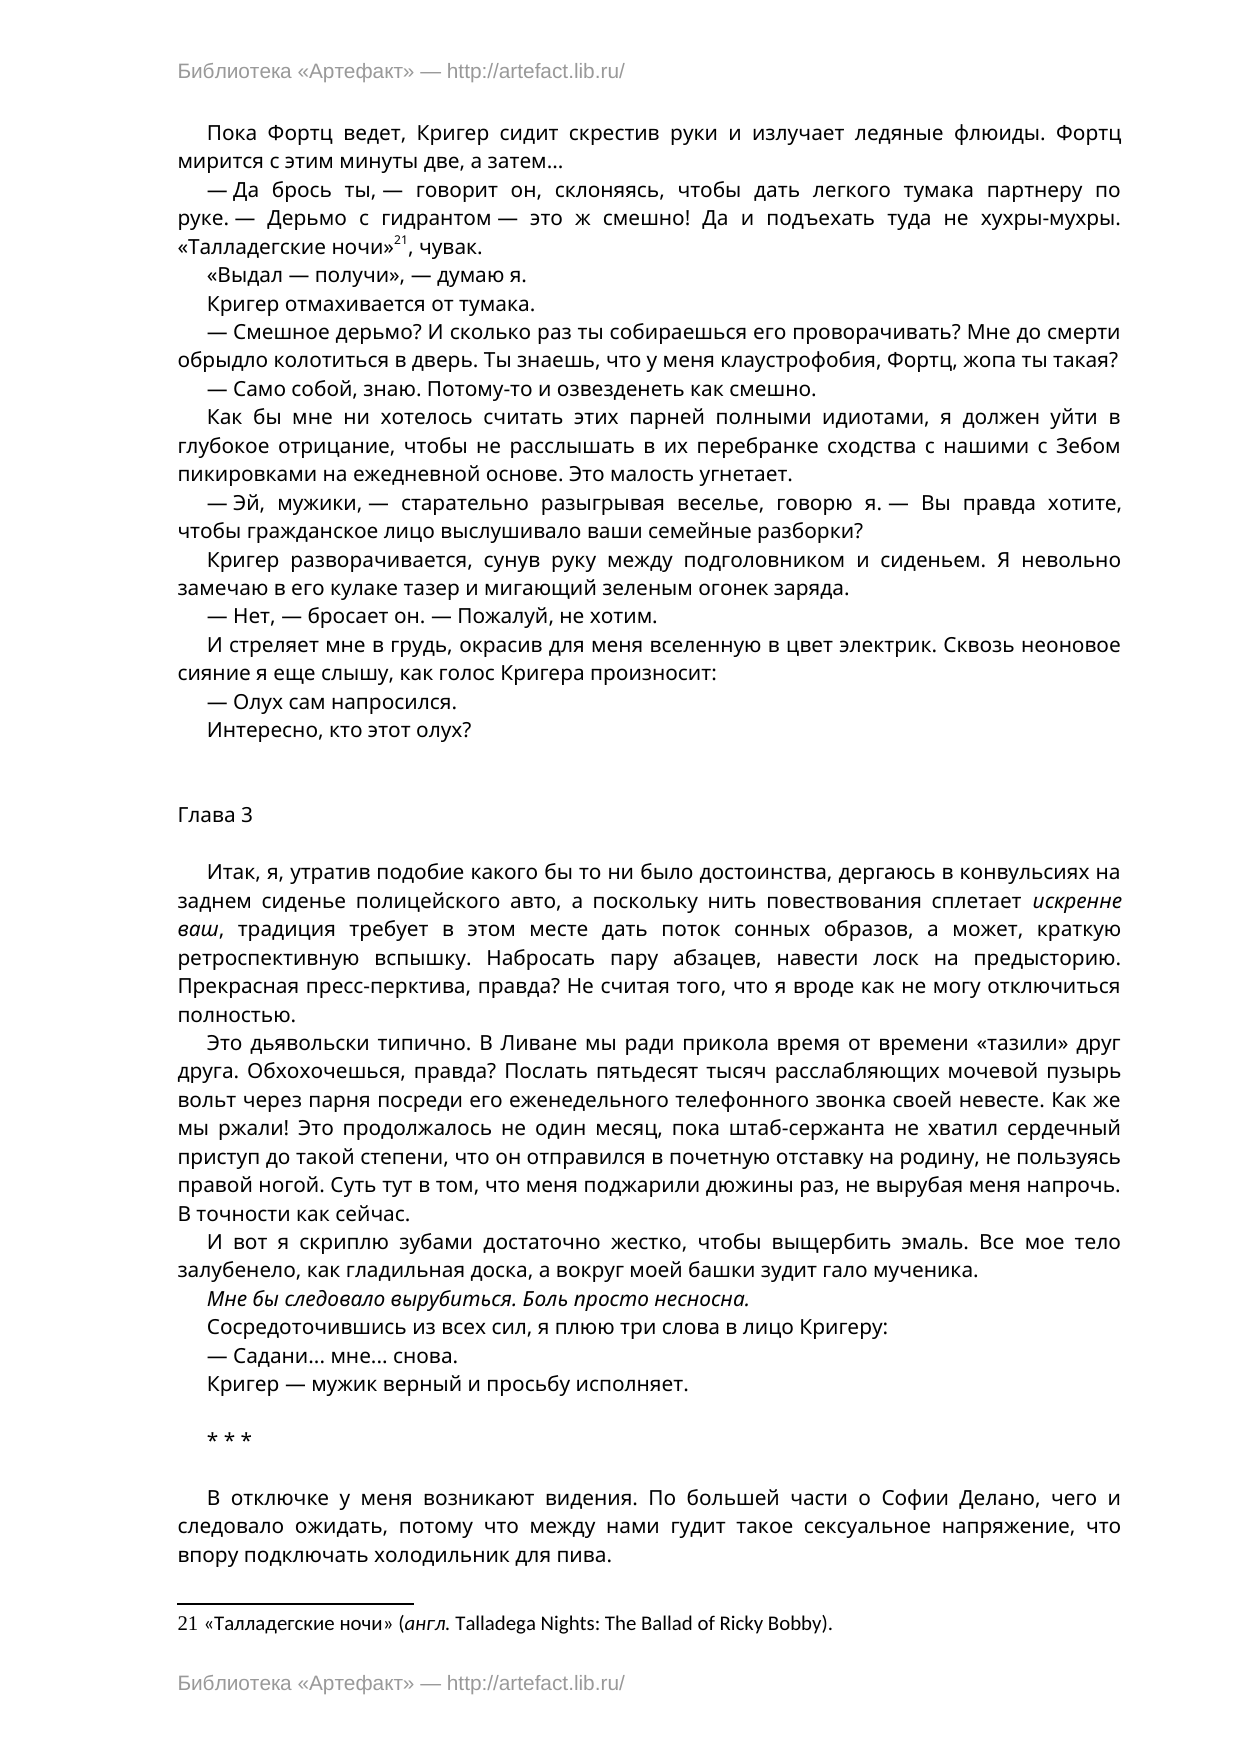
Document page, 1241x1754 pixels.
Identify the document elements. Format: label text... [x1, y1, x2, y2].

text Кригер отмахивается от тумака. [177, 289, 1122, 317]
text «Выдал — получи», — думаю я. [177, 260, 1122, 289]
text Интересно, кто этот олух? [177, 715, 1122, 744]
text Как бы мне ни хотелось считать этих парней полными идиотами, я должен уйти в глубокое отрицание, чтобы не расслышать в их перебранке сходства с нашими с Зебом пикировками на ежедневной основе. Это малость угнетает. [177, 402, 1122, 488]
text В отключке у меня возникают видения. По большей части о Софии Делано, чего и следовало ожидать, потому что между нами гудит такое сексуальное напряжение, что впору подключать холодильник для пива. [177, 1483, 1122, 1568]
text И стреляет мне в грудь, окрасив для меня вселенную в цвет электрик. Сквозь неоновое сияние я еще слышу, как голос Кригера произносит: [177, 630, 1122, 687]
subtitle Глава 3 [177, 801, 1122, 829]
text — Нет, — бросает он. — Пожалуй, не хотим. [177, 602, 1122, 630]
text Сосредоточившись из всех сил, я плюю три слова в лицо Кригеру: [177, 1312, 1122, 1341]
text И вот я скриплю зубами достаточно жестко, чтобы выщербить эмаль. Все мое тело залубенело, как гладильная доска, а вокруг моей башки зудит гало мученика. [177, 1227, 1122, 1284]
text Это дьявольски типично. В Ливане мы ради прикола время от времени «тазили» друг друга. Обхохочешься, правда? Послать пятьдесят тысяч расслабляющих мочевой пузырь вольт через парня посреди его еженедельного телефонного звонка своей невесте. Как же мы ржали! Это продолжалось не один месяц, пока штаб-сержанта не хватил сердечный приступ до такой степени, что он отправился в почетную отставку на родину, не пользуясь правой ногой. Суть тут в том, что меня поджарили дюжины раз, не вырубая меня напрочь. В точности как сейчас. [177, 1028, 1122, 1227]
text — Эй, мужики, — старательно разыгрывая веселье, говорю я. — Вы правда хотите, чтобы гражданское лицо выслушивало ваши семейные разборки? [177, 488, 1122, 545]
text — Олух сам напросился. [177, 687, 1122, 715]
text — Да брось ты, — говорит он, склоняясь, чтобы дать легкого тумака партнеру по руке. — Дерьмо с гидрантом — это ж смешно! Да и подъехать туда не хухры-мухры. «Талладегские ночи», чувак. [177, 175, 1122, 260]
text Пока Фортц ведет, Кригер сидит скрестив руки и излучает ледяные флюиды. Фортц мирится с этим минуты две, а затем... [177, 118, 1122, 175]
text Кригер — мужик верный и просьбу исполняет. [177, 1369, 1122, 1398]
text — Само собой, знаю. Потому-то и озвезденеть как смешно. [177, 374, 1122, 402]
text Итак, я, утратив подобие какого бы то ни было достоинства, дергаюсь в конвульсиях на заднем сиденье полицейского авто, а поскольку нить повествования сплетает искренне ваш, традиция требует в этом месте дать поток сонных образов, а может, краткую ретроспективную вспышку. Набросать пару абзацев, навести лоск на предысторию. Прекрасная пресс-перктива, правда? Не считая того, что я вроде как не могу отключиться полностью. [177, 857, 1122, 1028]
text Кригер разворачивается, сунув руку между подголовником и сиденьем. Я невольно замечаю в его кулаке тазер и мигающий зеленым огонек заряда. [177, 545, 1122, 602]
text Мне бы следовало вырубиться. Боль просто несносна. [177, 1284, 1122, 1312]
text — Смешное дерьмо? И сколько раз ты собираешься его проворачивать? Мне до смерти обрыдло колотиться в дверь. Ты знаешь, что у меня клаустрофобия, Фортц, жопа ты такая? [177, 317, 1122, 374]
subtitle * * * [177, 1426, 1122, 1455]
text — Садани... мне... снова. [177, 1341, 1122, 1369]
